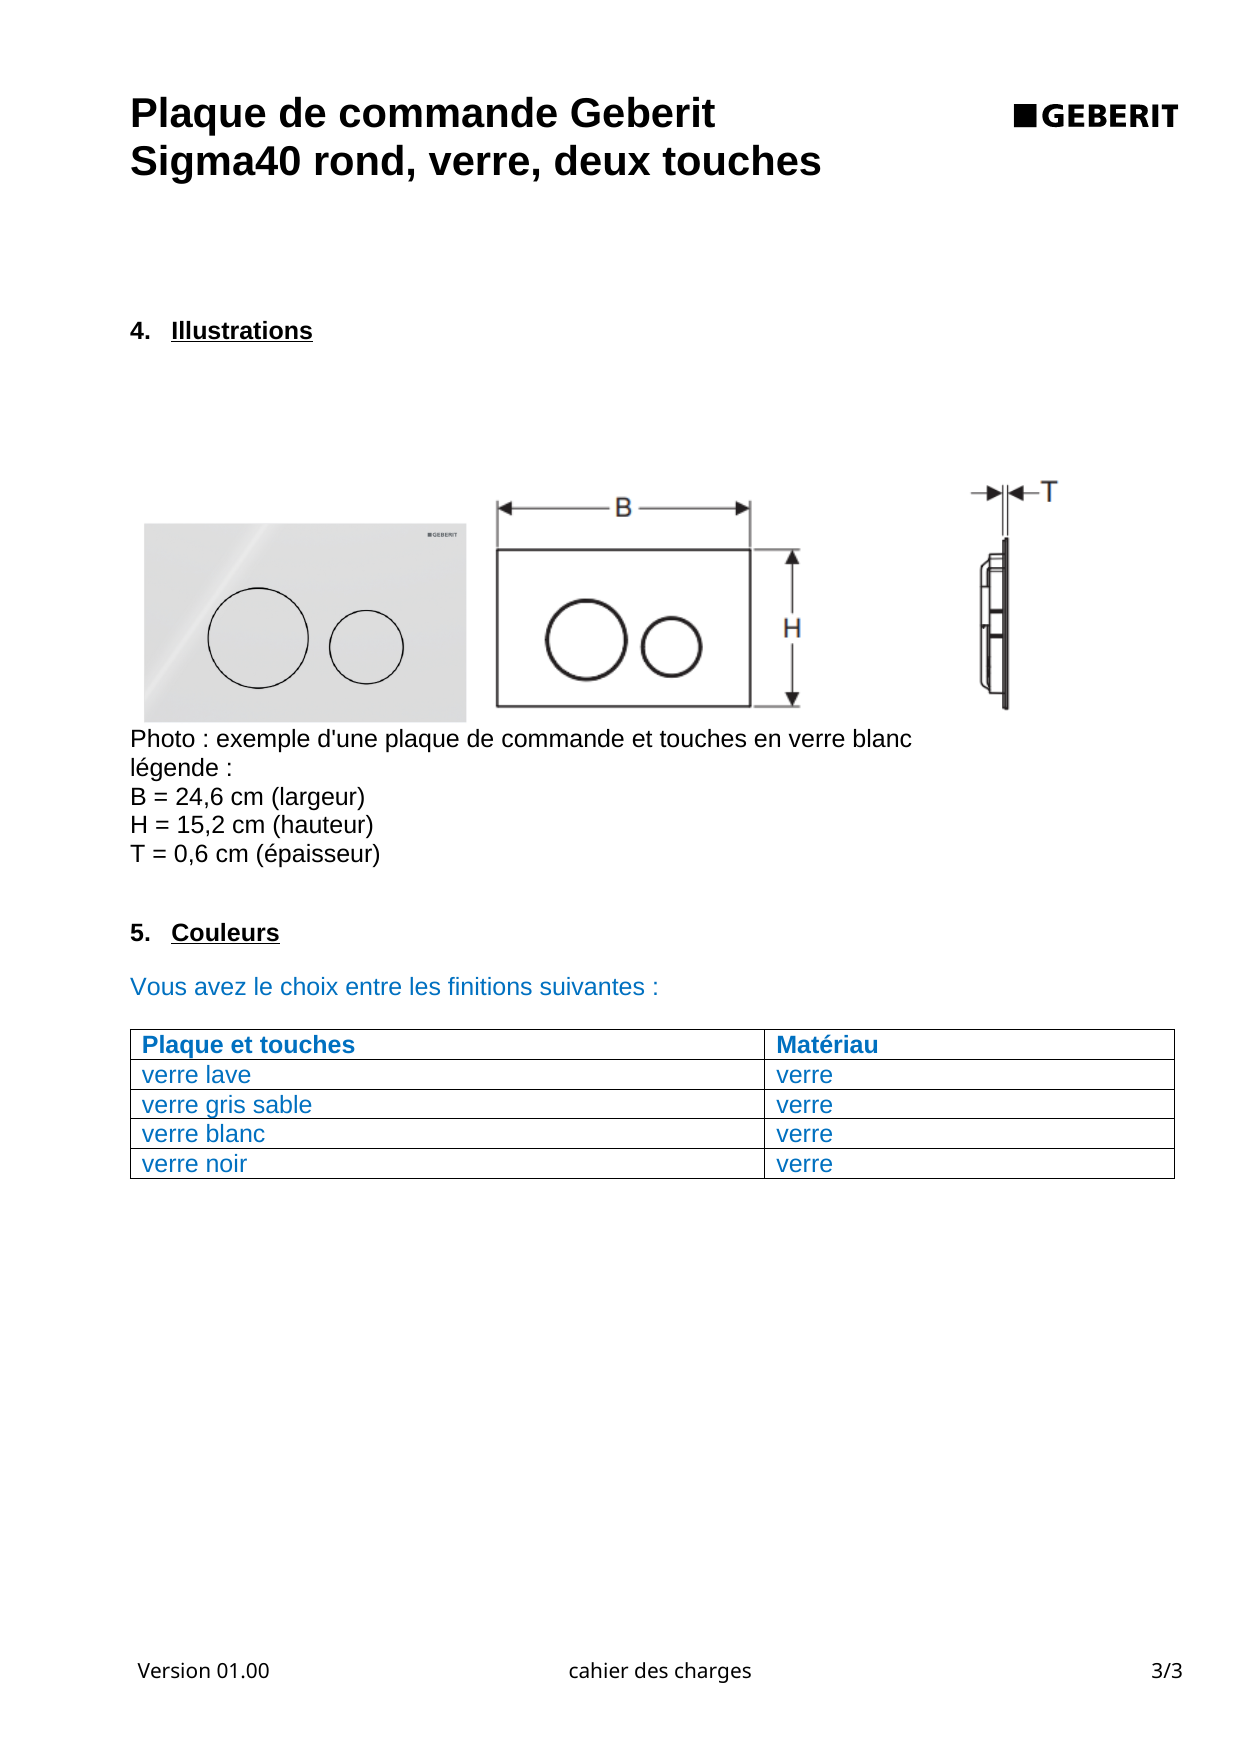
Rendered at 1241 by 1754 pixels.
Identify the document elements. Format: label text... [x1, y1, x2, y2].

picture [141, 520, 467, 724]
table_cell verre [765, 1119, 1174, 1148]
subtitle Couleurs [130, 918, 1175, 946]
list B = 24,6 cm (largeur) [130, 781, 1175, 810]
table_header [826, 370, 1174, 724]
table_cell verre noir [131, 1149, 764, 1178]
table_cell verre [765, 1060, 1174, 1088]
table_header [130, 370, 478, 724]
list légende : [130, 753, 1175, 781]
subtitle Illustrations [130, 316, 1175, 344]
table_cell verre [765, 1090, 1174, 1118]
list H = 15,2 cm (hauteur) [130, 810, 1175, 839]
table_cell verre gris sable [131, 1090, 764, 1118]
table_header Matériau [765, 1030, 1174, 1059]
table_header [478, 370, 826, 724]
table_cell verre blanc [131, 1119, 764, 1148]
list Photo : exemple d'une plaque de commande et touches en verre blanc [130, 724, 1175, 753]
picture [489, 491, 815, 724]
list Vous avez le choix entre les finitions suivantes : [130, 971, 1175, 1000]
table_cell verre lave [131, 1060, 764, 1088]
table_header Plaque et touches [131, 1030, 764, 1059]
table_cell verre [765, 1149, 1174, 1178]
picture [1013, 103, 1179, 128]
picture [939, 471, 1062, 724]
list T = 0,6 cm (épaisseur) [130, 839, 1175, 868]
